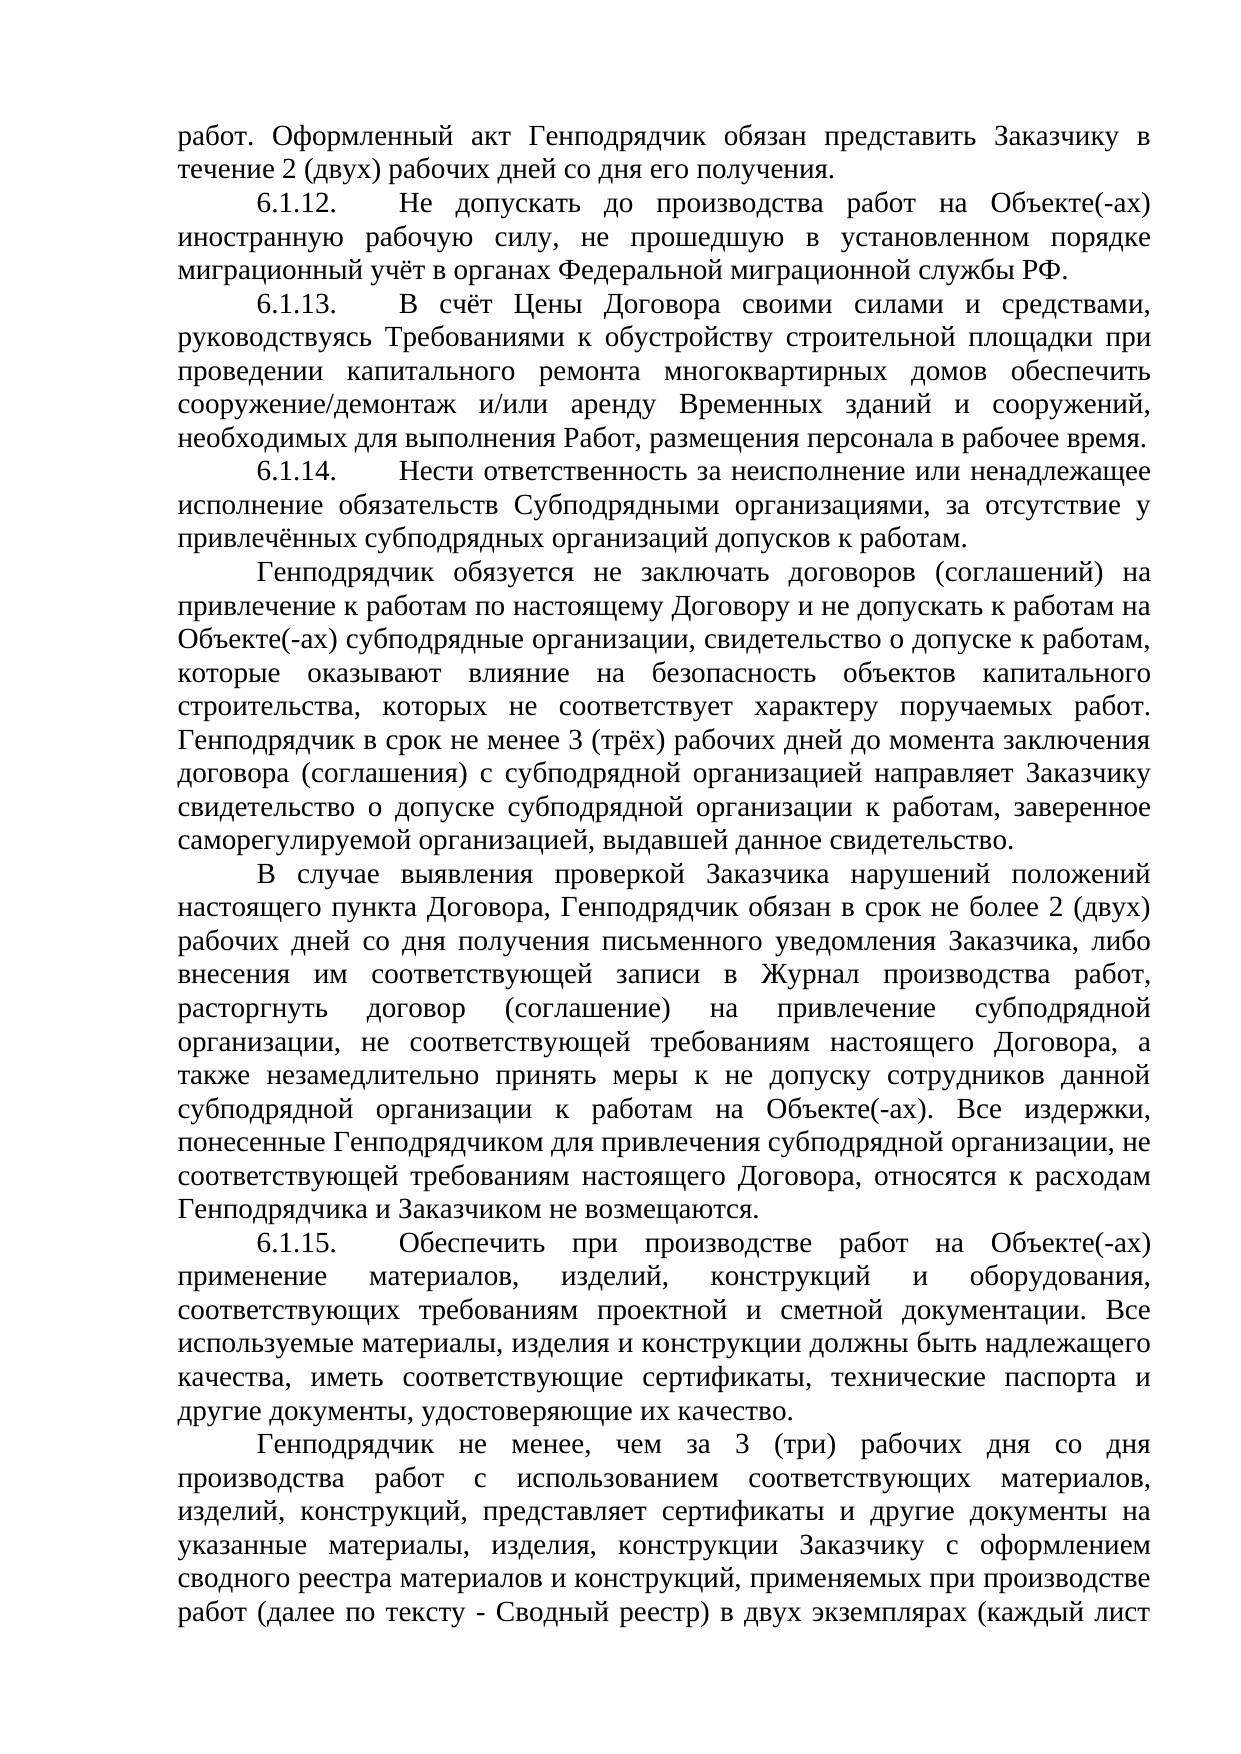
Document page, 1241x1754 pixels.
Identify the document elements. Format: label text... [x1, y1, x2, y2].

text Генподрядчик обязуется не заключать договоров (соглашений) на привлечение к работам по настоящему Договору и не допускать к работам на Объекте(-ах) субподрядные организации, свидетельство о допуске к работам, которые оказывают влияние на безопасность объектов капитального строительства, которых не соответствует характеру поручаемых работ. Генподрядчик в срок не менее 3 (трёх) рабочих дней до момента заключения договора (соглашения) с субподрядной организацией направляет Заказчику свидетельство о допуске субподрядной организации к работам, заверенное саморегулируемой организацией, выдавшей данное свидетельство. [177, 554, 1152, 856]
list В счёт Цены Договора своими силами и средствами, руководствуясь Требованиями к обустройству строительной площадки при проведении капитального ремонта многоквартирных домов обеспечить сооружение/демонтаж и/или аренду Временных зданий и сооружений, необходимых для выполнения Работ, размещения персонала в рабочее время. [177, 286, 1152, 453]
text В случае выявления проверкой Заказчика нарушений положений настоящего пункта Договора, Генподрядчик обязан в срок не более 2 (двух) рабочих дней со дня получения письменного уведомления Заказчика, либо внесения им соответствующей записи в Журнал производства работ, расторгнуть договор (соглашение) на привлечение субподрядной организации, не соответствующей требованиям настоящего Договора, а также незамедлительно принять меры к не допуску сотрудников данной субподрядной организации к работам на Объекте(-ах). Все издержки, понесенные Генподрядчиком для привлечения субподрядной организации, не соответствующей требованиям настоящего Договора, относятся к расходам Генподрядчика и Заказчиком не возмещаются. [177, 856, 1152, 1225]
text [177, 1426, 1152, 1627]
list Не допускать до производства работ на Объекте(-ах) иностранную рабочую силу, не прошедшую в установленном порядке миграционный учёт в органах Федеральной миграционной службы РФ. [177, 185, 1152, 286]
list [177, 118, 1152, 185]
list Обеспечить при производстве работ на Объекте(-ах) применение материалов, изделий, конструкций и оборудования, соответствующих требованиям проектной и сметной документации. Все используемые материалы, изделия и конструкции должны быть надлежащего качества, иметь соответствующие сертификаты, технические паспорта и другие документы, удостоверяющие их качество. [177, 1225, 1152, 1426]
list Нести ответственность за неисполнение или ненадлежащее исполнение обязательств Субподрядными организациями, за отсутствие у привлечённых субподрядных организаций допусков к работам. [177, 453, 1152, 554]
